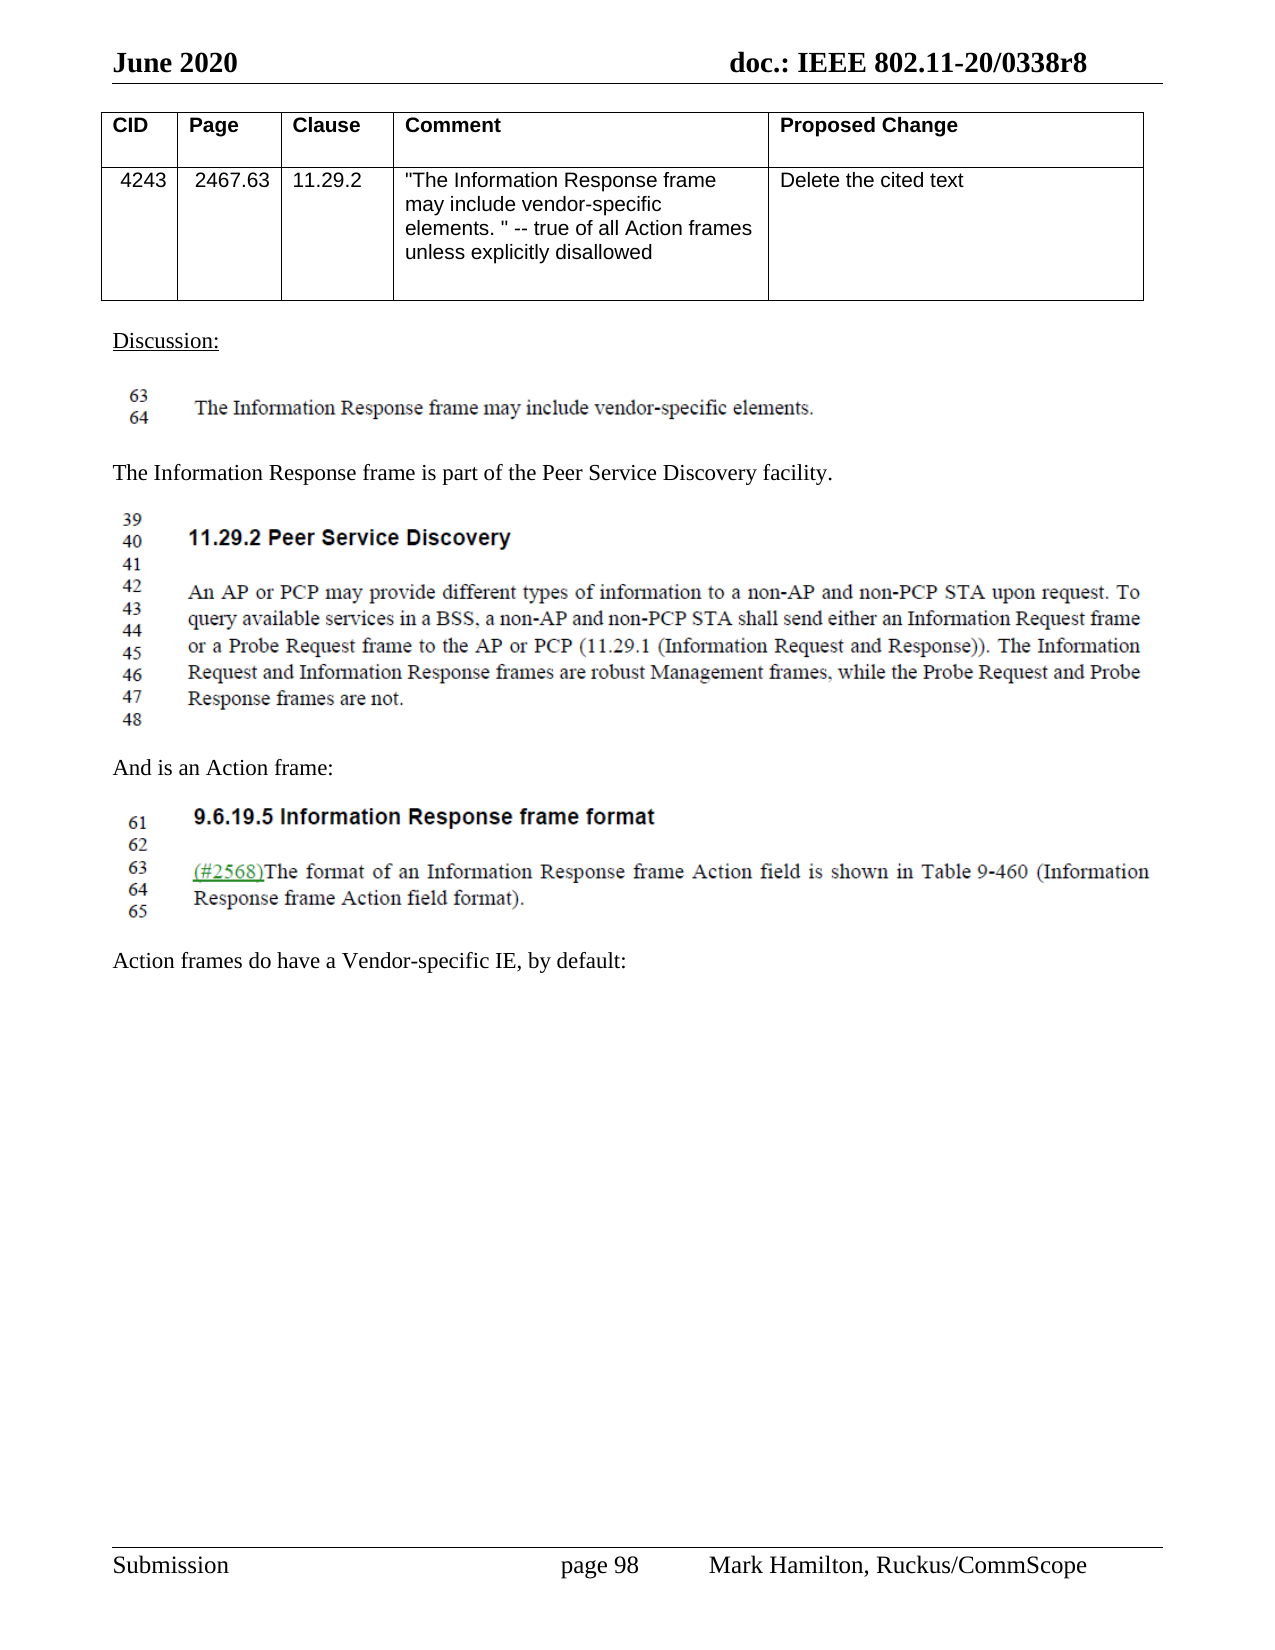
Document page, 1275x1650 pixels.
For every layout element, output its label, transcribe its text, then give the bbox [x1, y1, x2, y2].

table_cell 4243 [102, 168, 177, 299]
table_cell "The Information Response frame may include vendor-specific elements. " -- true of all Action frames unless explicitly disallowed [394, 168, 768, 299]
table_header CID [102, 113, 177, 167]
text Discussion: [112, 327, 1163, 353]
table_cell 11.29.2 [282, 168, 393, 299]
table_header Comment [394, 113, 768, 167]
picture [112, 806, 1163, 921]
text And is an Action frame: [112, 754, 1163, 780]
table_header Clause [282, 113, 393, 167]
text Action frames do have a Vendor-specific IE, by default: [112, 947, 1163, 973]
text The Information Response frame is part of the Peer Service Discovery facility. [112, 459, 1163, 486]
table_cell 2467.63 [178, 168, 281, 299]
picture [112, 379, 1163, 433]
table_header Proposed Change [769, 113, 1143, 167]
table_cell Delete the cited text [769, 168, 1143, 299]
table_header Page [178, 113, 281, 167]
picture [112, 511, 1163, 728]
